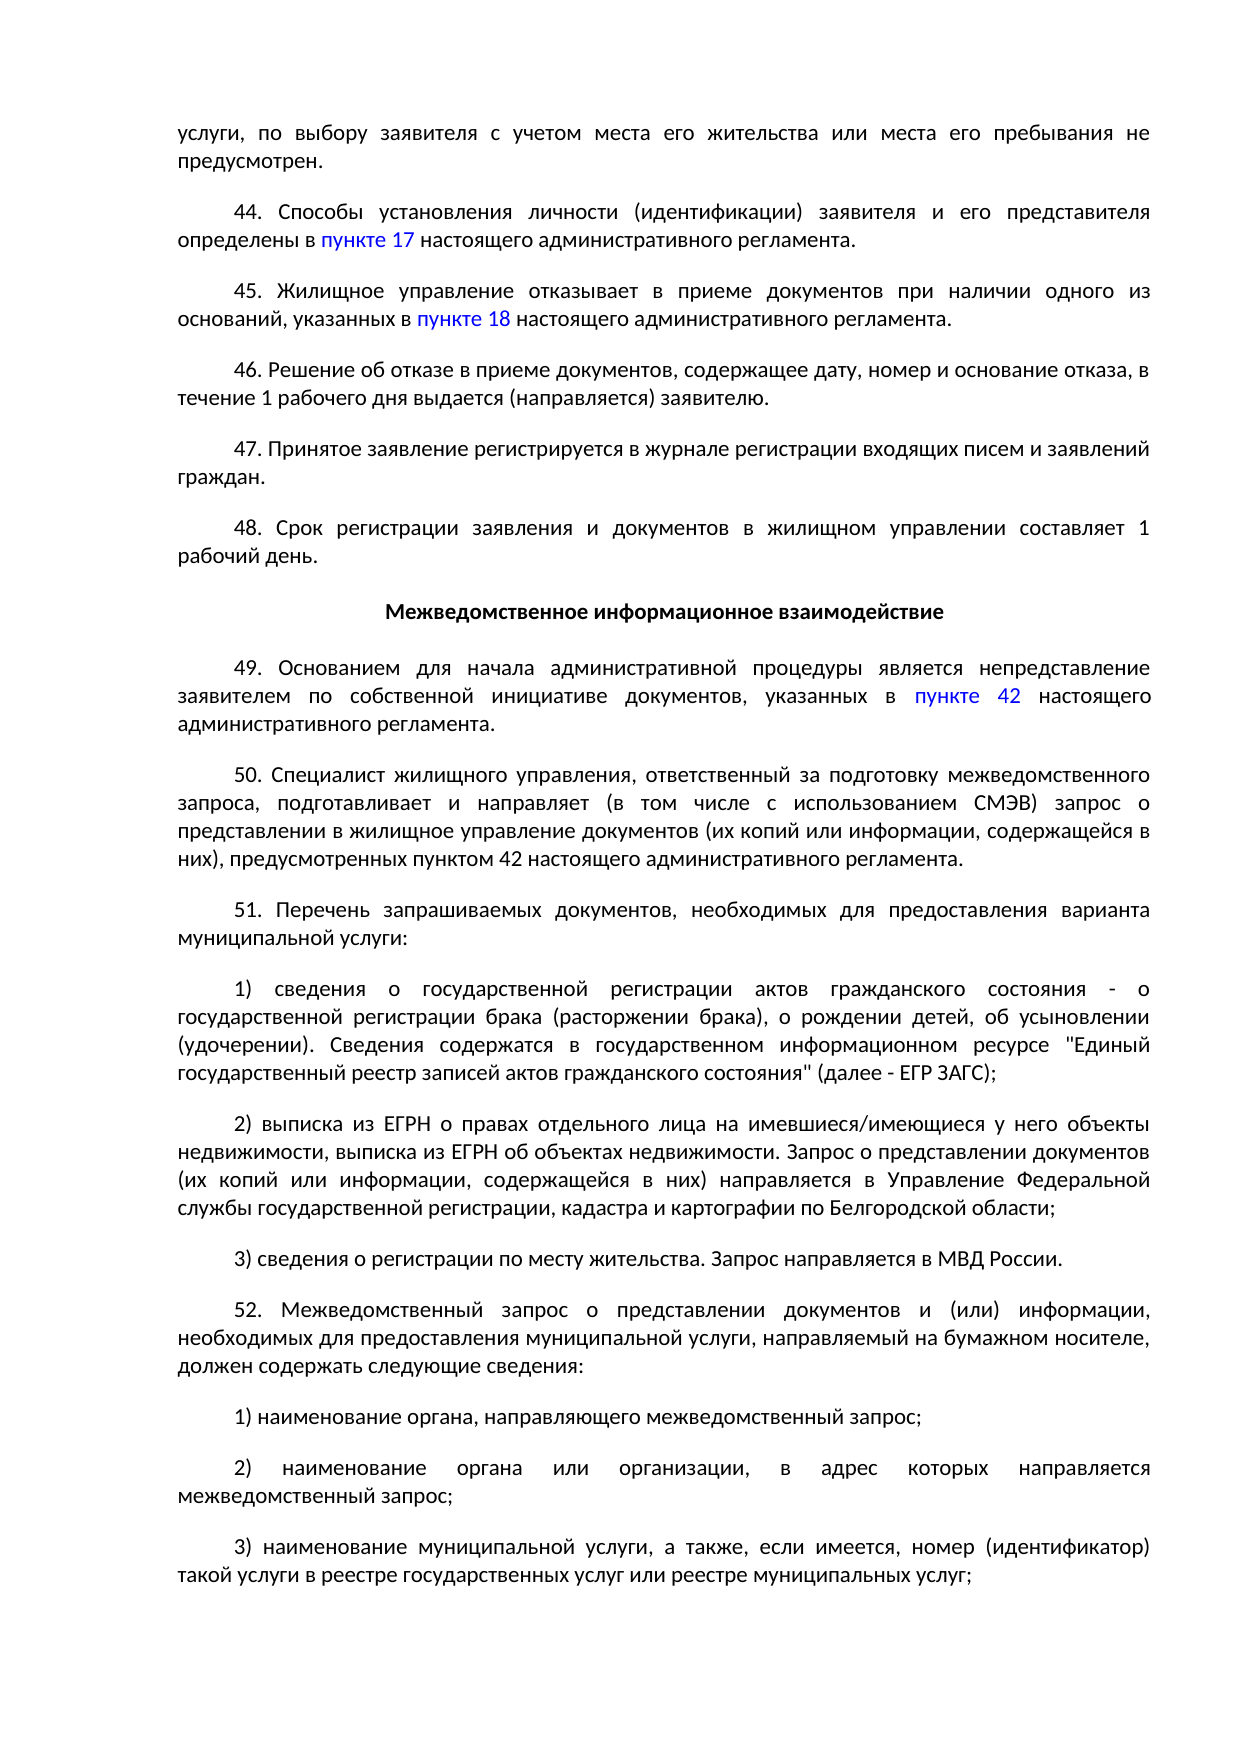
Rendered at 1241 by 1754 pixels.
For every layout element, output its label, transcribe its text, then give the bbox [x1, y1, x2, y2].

text 49. Основанием для начала административной процедуры является непредставление заявителем по собственной инициативе документов, указанных в пункте 42 настоящего административного регламента. [177, 653, 1152, 737]
text 3) наименование муниципальной услуги, а также, если имеется, номер (идентификатор) такой услуги в реестре государственных услуг или реестре муниципальных услуг; [177, 1532, 1152, 1588]
text 48. Срок регистрации заявления и документов в жилищном управлении составляет 1 рабочий день. [177, 513, 1152, 569]
text 2) наименование органа или организации, в адрес которых направляется межведомственный запрос; [177, 1453, 1152, 1509]
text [177, 118, 1152, 174]
text 52. Межведомственный запрос о представлении документов и (или) информации, необходимых для предоставления муниципальной услуги, направляемый на бумажном носителе, должен содержать следующие сведения: [177, 1295, 1152, 1379]
text 45. Жилищное управление отказывает в приеме документов при наличии одного из оснований, указанных в пункте 18 настоящего административного регламента. [177, 276, 1152, 332]
text 3) сведения о регистрации по месту жительства. Запрос направляется в МВД России. [177, 1244, 1152, 1272]
text 51. Перечень запрашиваемых документов, необходимых для предоставления варианта муниципальной услуги: [177, 895, 1152, 951]
title Межведомственное информационное взаимодействие [177, 597, 1152, 625]
text 47. Принятое заявление регистрируется в журнале регистрации входящих писем и заявлений граждан. [177, 434, 1152, 490]
text 50. Специалист жилищного управления, ответственный за подготовку межведомственного запроса, подготавливает и направляет (в том числе с использованием СМЭВ) запрос о представлении в жилищное управление документов (их копий или информации, содержащейся в них), предусмотренных пунктом 42 настоящего административного регламента. [177, 760, 1152, 872]
text 2) выписка из ЕГРН о правах отдельного лица на имевшиеся/имеющиеся у него объекты недвижимости, выписка из ЕГРН об объектах недвижимости. Запрос о представлении документов (их копий или информации, содержащейся в них) направляется в Управление Федеральной службы государственной регистрации, кадастра и картографии по Белгородской области; [177, 1109, 1152, 1221]
text 1) наименование органа, направляющего межведомственный запрос; [177, 1402, 1152, 1430]
text 46. Решение об отказе в приеме документов, содержащее дату, номер и основание отказа, в течение 1 рабочего дня выдается (направляется) заявителю. [177, 355, 1152, 411]
text 1) сведения о государственной регистрации актов гражданского состояния - о государственной регистрации брака (расторжении брака), о рождении детей, об усыновлении (удочерении). Сведения содержатся в государственном информационном ресурсе "Единый государственный реестр записей актов гражданского состояния" (далее - ЕГР ЗАГС); [177, 974, 1152, 1086]
text 44. Способы установления личности (идентификации) заявителя и его представителя определены в пункте 17 настоящего административного регламента. [177, 197, 1152, 253]
